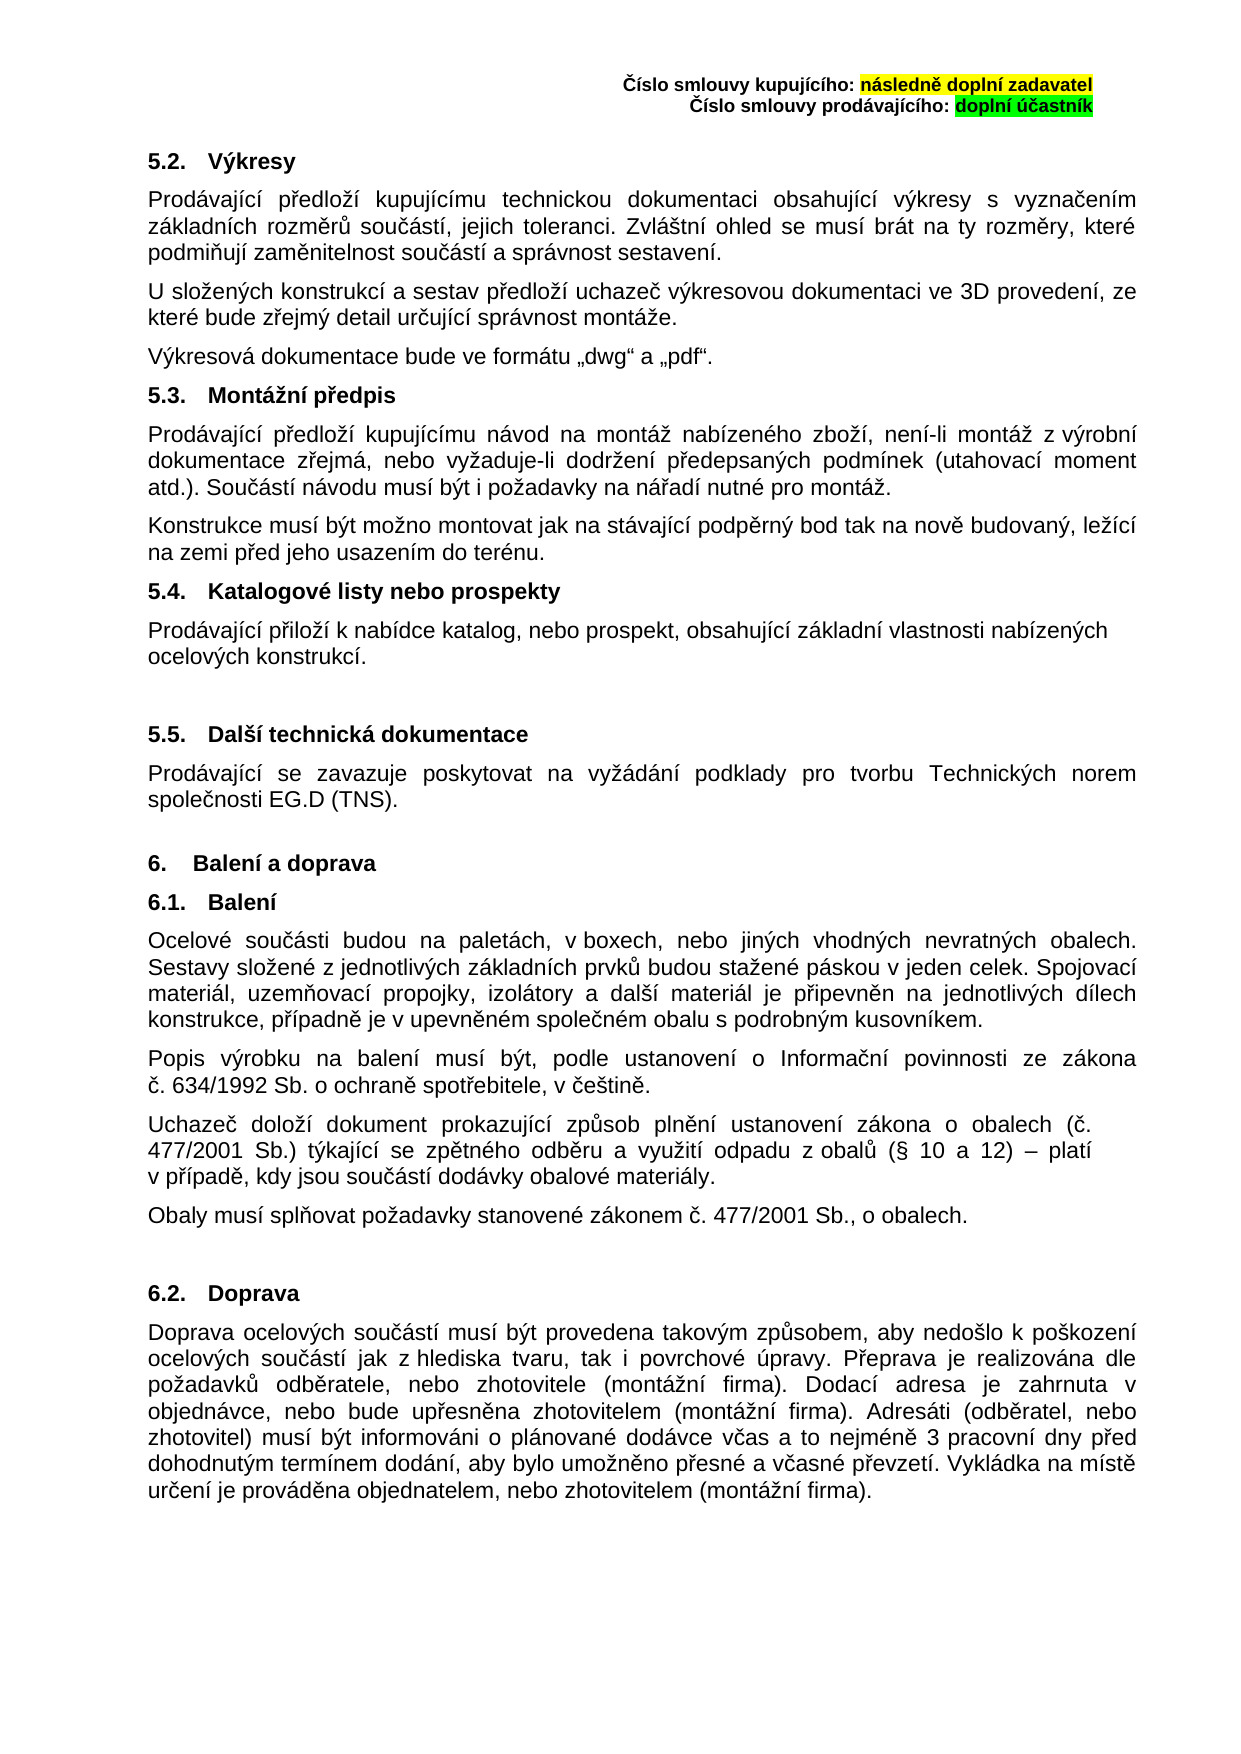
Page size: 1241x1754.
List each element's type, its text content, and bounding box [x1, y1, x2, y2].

text Popis výrobku na balení musí být, podle ustanovení o Informační povinnosti ze zákona č. 634/1992 Sb. o ochraně spotřebitele, v češtině. [148, 1045, 1137, 1098]
list Montážní předpis [148, 382, 1137, 408]
text Prodávající předloží kupujícímu návod na montáž nabízeného zboží, není-li montáž z výrobní dokumentace zřejmá, nebo vyžaduje-li dodržení předepsaných podmínek (utahovací moment atd.). Součástí návodu musí být i požadavky na nářadí nutné pro montáž. [148, 421, 1137, 500]
text U složených konstrukcí a sestav předloží uchazeč výkresovou dokumentaci ve 3D provedení, ze které bude zřejmý detail určující správnost montáže. [148, 278, 1137, 331]
text Ocelové součásti budou na paletách, v boxech, nebo jiných vhodných nevratných obalech. Sestavy složené z jednotlivých základních prvků budou stažené páskou v jeden celek. Spojovací materiál, uzemňovací propojky, izolátory a další materiál je připevněn na jednotlivých dílech konstrukce, případně je v upevněném společném obalu s podrobným kusovníkem. [148, 927, 1137, 1033]
list Výkresy [148, 148, 1137, 174]
text 6.1. Balení [148, 888, 1137, 915]
text Obaly musí splňovat požadavky stanovené zákonem č. 477/2001 Sb., o obalech. [148, 1202, 1093, 1228]
text Prodávající předloží kupujícímu technickou dokumentaci obsahující výkresy s vyznačením základních rozměrů součástí, jejich toleranci. Zvláštní ohled se musí brát na ty rozměry, které podmiňují zaměnitelnost součástí a správnost sestavení. [148, 186, 1137, 266]
text Prodávající přiloží k nabídce katalog, nebo prospekt, obsahující základní vlastnosti nabízených ocelových konstrukcí. [148, 617, 1137, 669]
text 6. Balení a doprava [148, 850, 1137, 876]
list Katalogové listy nebo prospekty [148, 578, 1137, 604]
text Uchazeč doloží dokument prokazující způsob plnění ustanovení zákona o obalech (č. 477/2001 Sb.) týkající se zpětného odběru a využití odpadu z obalů (§ 10 a 12) – platí v případě, kdy jsou součástí dodávky obalové materiály. [148, 1111, 1093, 1189]
list Další technická dokumentace [148, 721, 1137, 747]
text Výkresová dokumentace bude ve formátu „dwg“ a „pdf“. [148, 343, 1137, 369]
text Doprava ocelových součástí musí být provedena takovým způsobem, aby nedošlo k poškození ocelových součástí jak z hlediska tvaru, tak i povrchové úpravy. Přeprava je realizována dle požadavků odběratele, nebo zhotovitele (montážní firma). Dodací adresa je zahrnuta v objednávce, nebo bude upřesněna zhotovitelem (montážní firma). Adresáti (odběratel, nebo zhotovitel) musí být informováni o plánované dodávce včas a to nejméně 3 pracovní dny před dohodnutým termínem dodání, aby bylo umožněno přesné a včasné převzetí. Vykládka na místě určení je prováděna objednatelem, nebo zhotovitelem (montážní firma). [148, 1319, 1137, 1503]
text Prodávající se zavazuje poskytovat na vyžádání podklady pro tvorbu Technických norem společnosti EG.D (TNS). [148, 759, 1137, 812]
text 6.2. Doprava [148, 1280, 1137, 1306]
text Konstrukce musí být možno montovat jak na stávající podpěrný bod tak na nově budovaný, ležící na zemi před jeho usazením do terénu. [148, 512, 1137, 565]
